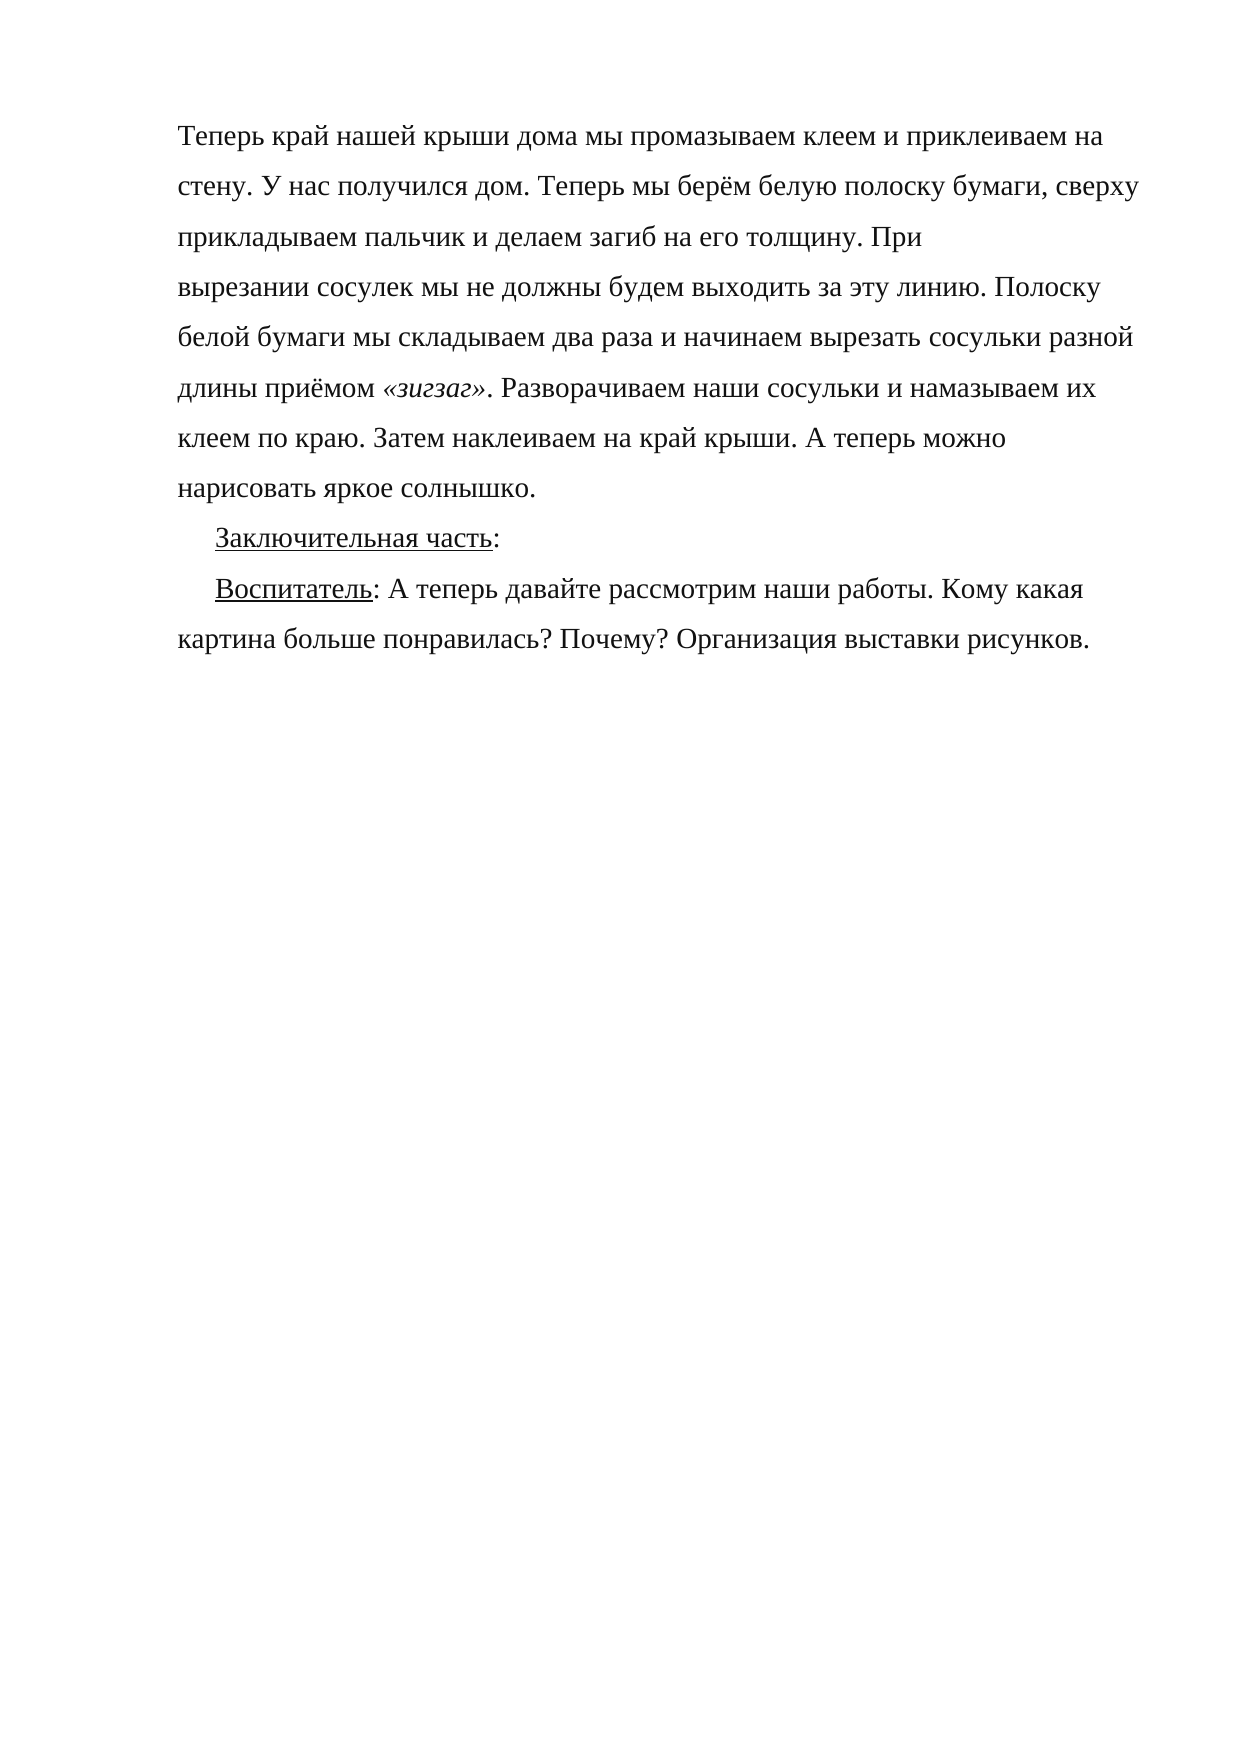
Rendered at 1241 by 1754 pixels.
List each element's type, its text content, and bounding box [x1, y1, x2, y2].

text Воспитатель: А теперь давайте рассмотрим наши работы. Кому какая картина больше понравилась? Почему? Организация выставки рисунков. [177, 571, 1152, 655]
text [177, 118, 1152, 504]
text Заключительная часть: [177, 521, 1152, 554]
